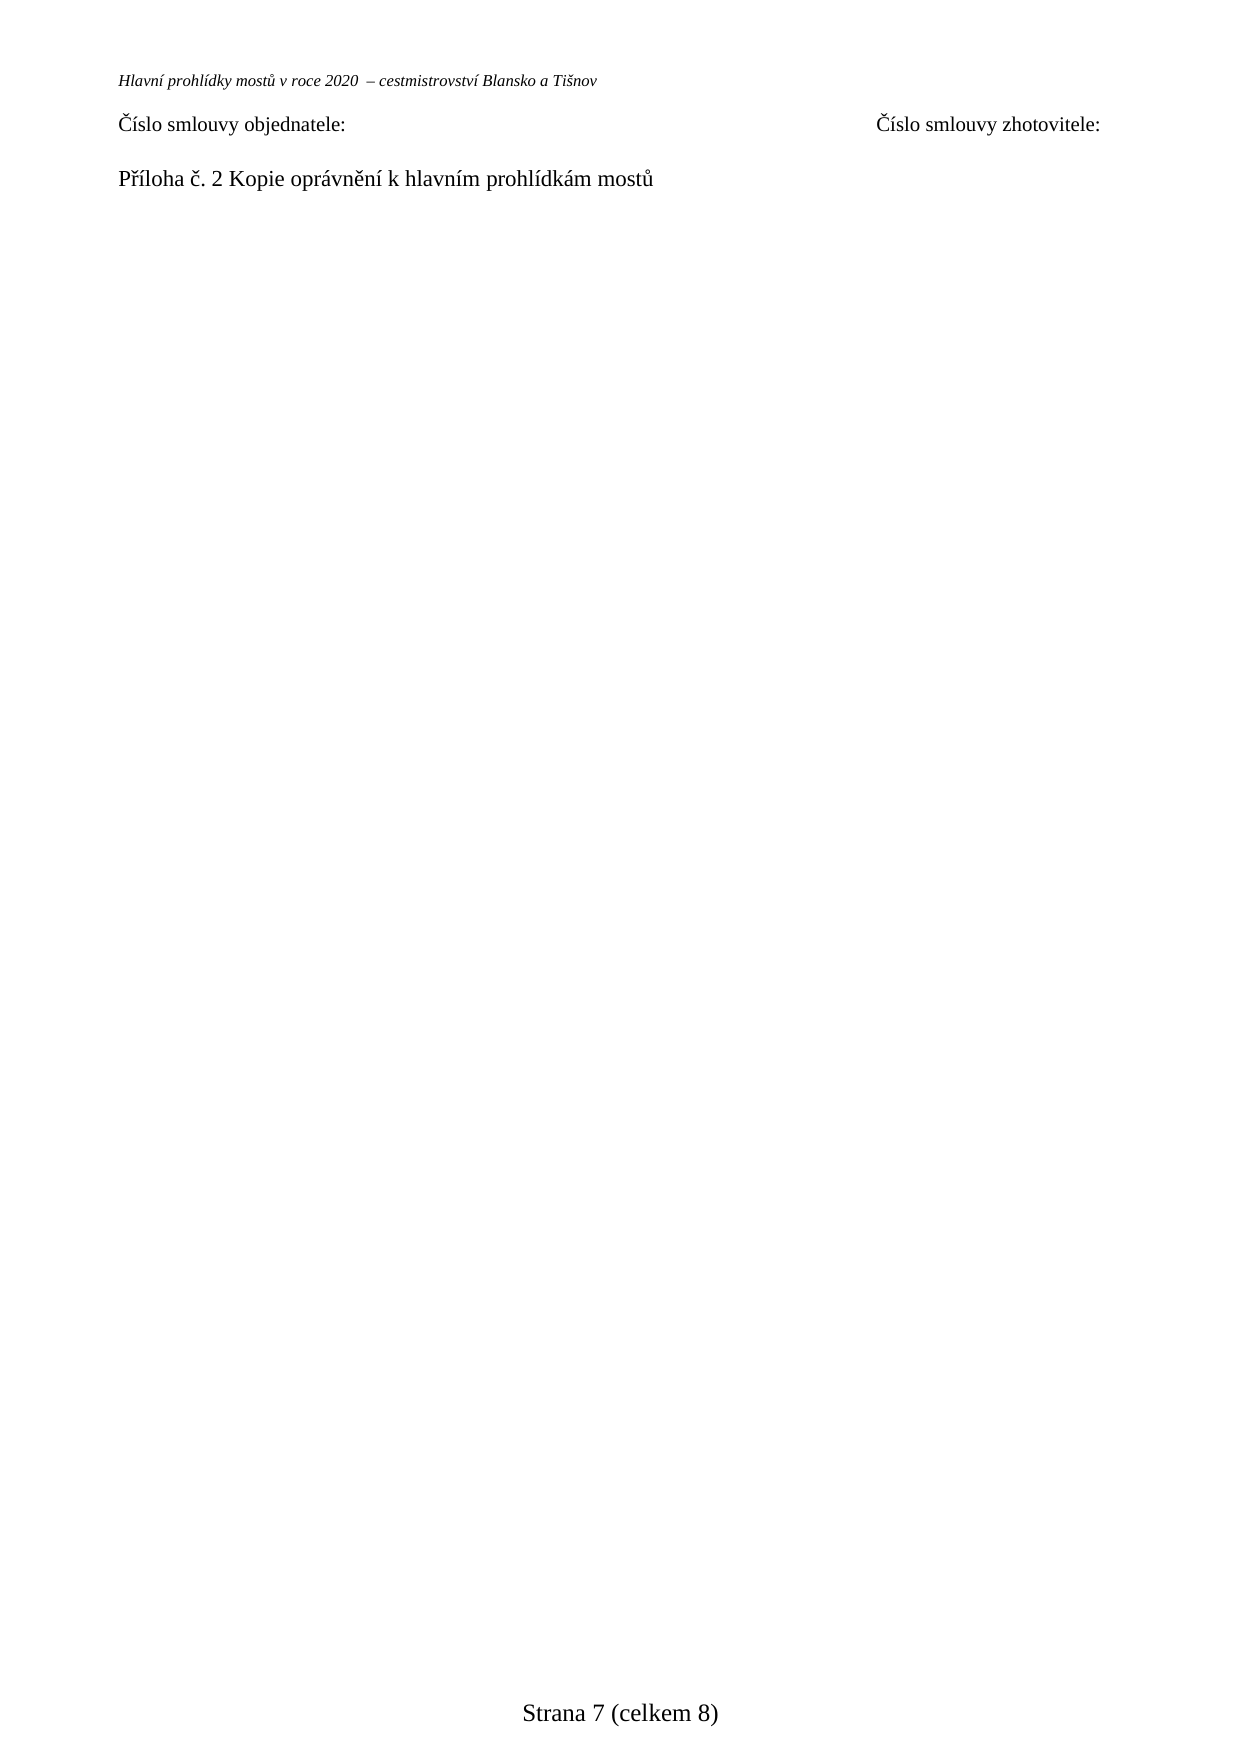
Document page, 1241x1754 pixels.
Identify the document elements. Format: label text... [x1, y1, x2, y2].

text Příloha č. 2 Kopie oprávnění k hlavním prohlídkám mostů [118, 165, 1122, 192]
